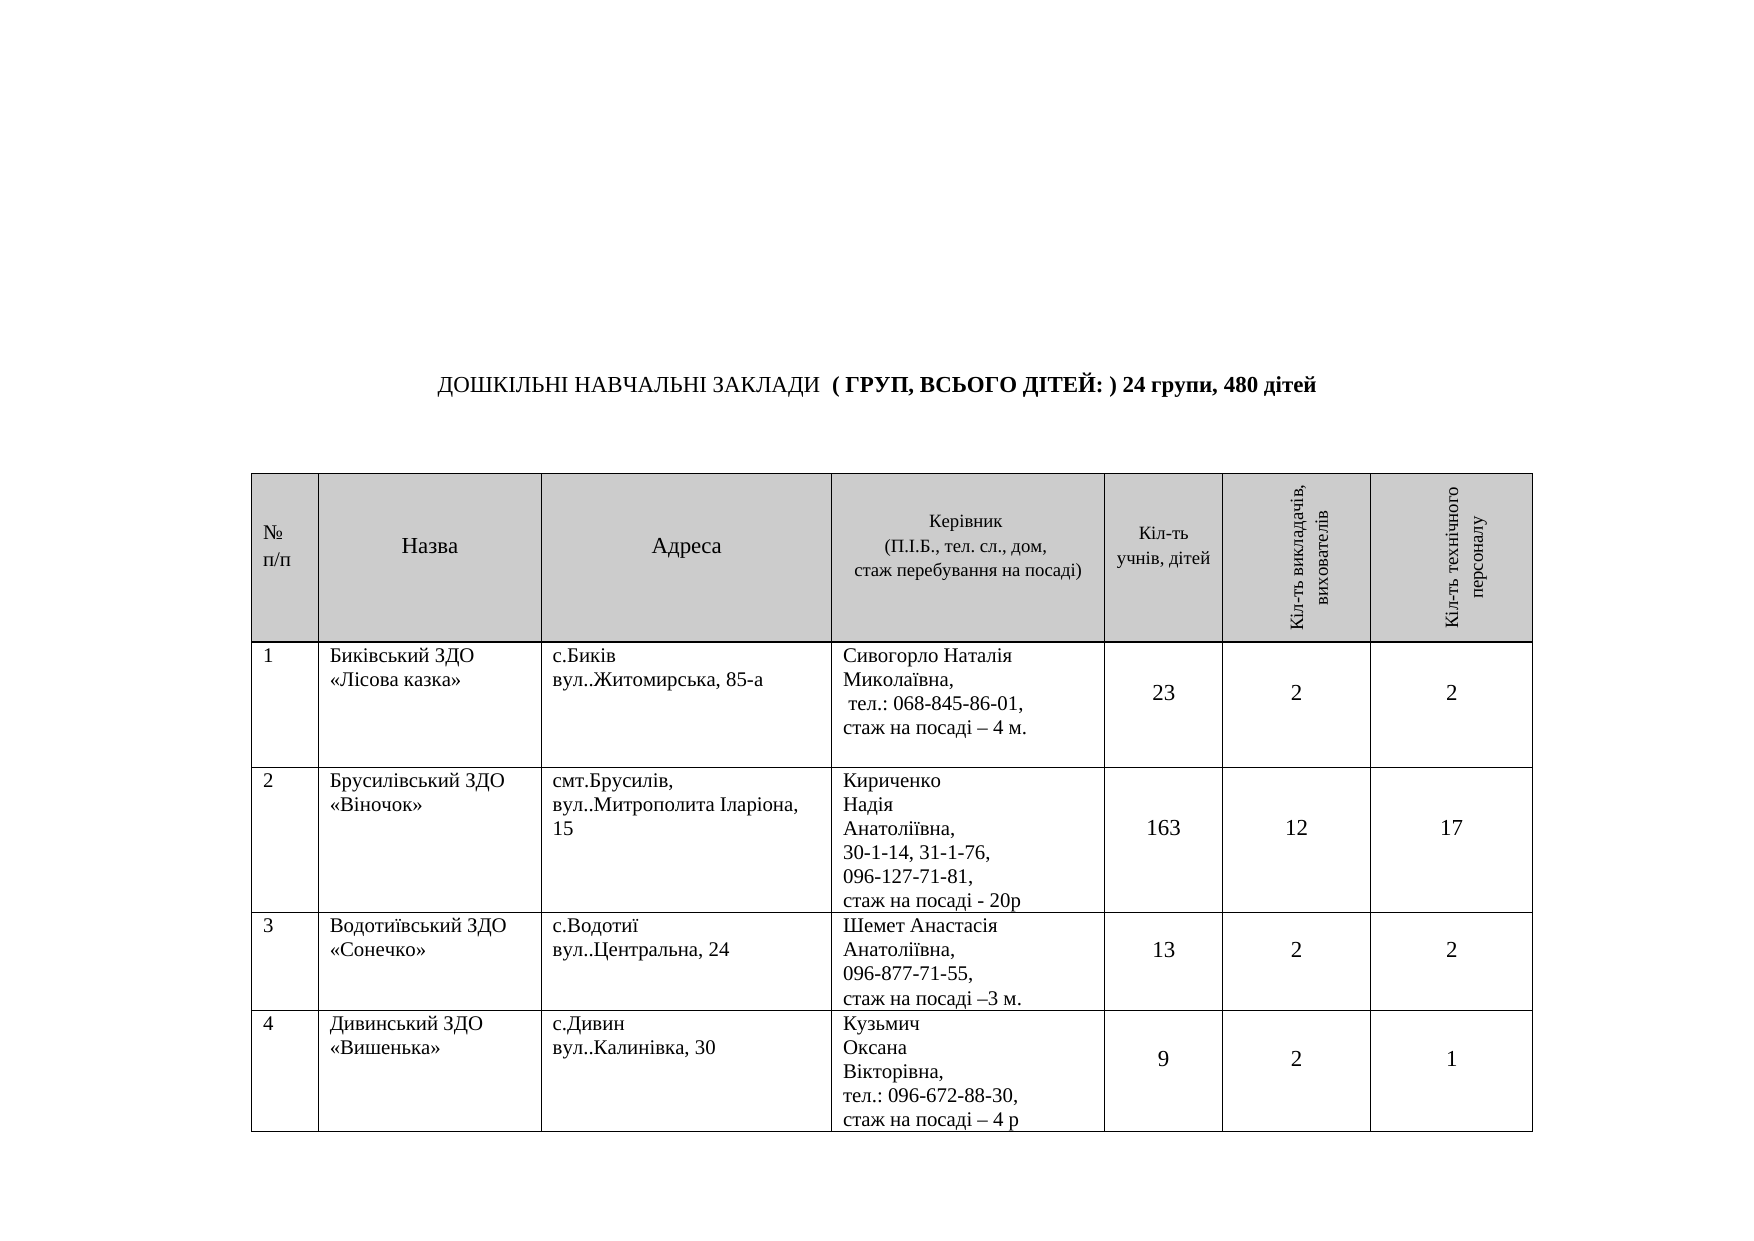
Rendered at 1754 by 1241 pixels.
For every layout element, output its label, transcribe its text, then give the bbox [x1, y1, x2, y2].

table_cell 1 [1371, 1011, 1532, 1131]
table_cell смт.Брусилів, вул..Митрополита Іларіона, 15 [542, 768, 831, 912]
table_cell 2 [252, 768, 318, 912]
table_cell Сивогорло Наталія Миколаївна, тел.: 068-845-86-01, стаж на посаді – 4 м. [832, 643, 1104, 767]
table_cell 163 [1105, 768, 1222, 912]
table_cell 9 [1105, 1011, 1222, 1131]
table_cell 3 [252, 913, 318, 1009]
table_header Назва [319, 474, 541, 641]
table_header Кіл-ть учнів, дітей [1105, 474, 1222, 641]
table_cell Шемет Анастасія Анатоліївна, 096-877-71-55, стаж на посаді –3 м. [832, 913, 1104, 1009]
table_header Кіл-ть викладачів, вихователів [1223, 474, 1370, 641]
table_cell 1 [252, 643, 318, 767]
table_cell Кузьмич Оксана Вікторівна, тел.: 096-672-88-30, стаж на посаді – 4 р [832, 1011, 1104, 1131]
table_cell 13 [1105, 913, 1222, 1009]
table_cell Дивинський ЗДО «Вишенька» [319, 1011, 541, 1131]
table_cell 4 [252, 1011, 318, 1131]
table_cell с.Дивин вул..Калинівка, 30 [542, 1011, 831, 1131]
table_cell 2 [1223, 913, 1370, 1009]
table_cell 2 [1371, 913, 1532, 1009]
table_cell 2 [1223, 643, 1370, 767]
table_header Керівник (П.І.Б., тел. сл., дом, стаж перебування на посаді) [832, 474, 1104, 641]
table_header Кіл-ть технічного персоналу [1371, 474, 1532, 641]
table_cell 17 [1371, 768, 1532, 912]
table_cell 23 [1105, 643, 1222, 767]
table_cell 2 [1371, 643, 1532, 767]
table_cell Брусилівський ЗДО «Віночок» [319, 768, 541, 912]
table_cell Кириченко Надія Анатоліївна, 30-1-14, 31-1-76, 096-127-71-81, стаж на посаді - 20р [832, 768, 1104, 912]
table_header № п/п [252, 474, 318, 641]
table_cell 12 [1223, 768, 1370, 912]
table_header Адреса [542, 474, 831, 641]
table_cell Водотиївський ЗДО «Сонечко» [319, 913, 541, 1009]
table_cell с.Водотиї вул..Центральна, 24 [542, 913, 831, 1009]
table_cell с.Биків вул..Житомирська, 85-а [542, 643, 831, 767]
text ДОШКІЛЬНІ НАВЧАЛЬНІ ЗАКЛАДИ ( ГРУП, ВСЬОГО ДІТЕЙ: ) 24 групи, 480 дітей [118, 371, 1636, 397]
table_cell Биківський ЗДО «Лісова казка» [319, 643, 541, 767]
table_cell 2 [1223, 1011, 1370, 1131]
